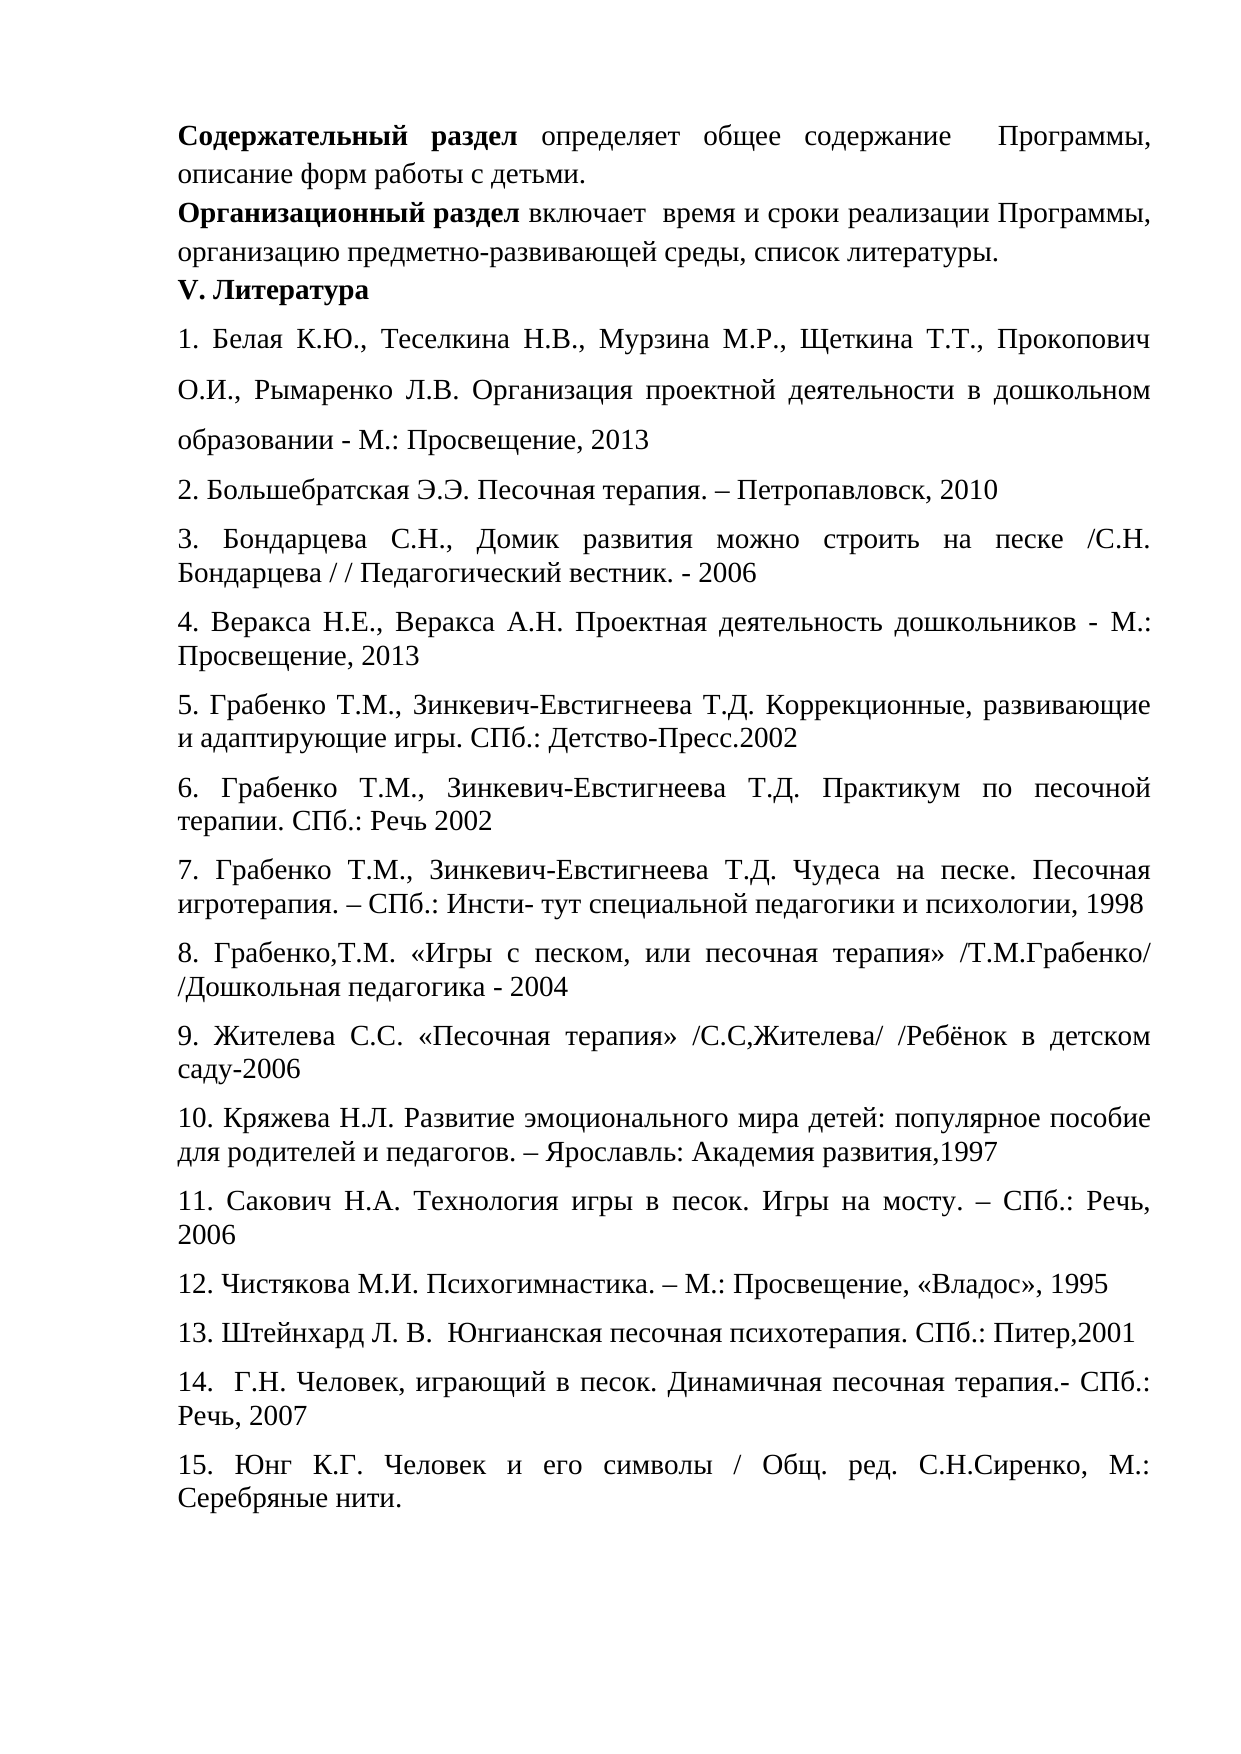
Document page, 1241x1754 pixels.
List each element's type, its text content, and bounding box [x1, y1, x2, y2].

text 3. Бондарцева С.Н., Домик развития можно строить на песке /С.Н. Бондарцева / / Педагогический вестник. - 2006 [177, 522, 1152, 589]
text Содержательный раздел определяет общее содержание Программы, описание форм работы с детьми. [177, 118, 1152, 190]
text 8. Грабенко,Т.М. «Игры с песком, или песочная терапия» /Т.М.Грабенко/ /Дошкольная педагогика - 2004 [177, 935, 1152, 1002]
text 7. Грабенко Т.М., Зинкевич-Евстигнеева Т.Д. Чудеса на песке. Песочная игротерапия. – СПб.: Инсти- тут специальной педагогики и психологии, 1998 [177, 852, 1152, 919]
text 11. Сакович Н.А. Технология игры в песок. Игры на мосту. – СПб.: Речь, 2006 [177, 1183, 1152, 1250]
text 12. Чистякова М.И. Психогимнастика. – М.: Просвещение, «Владос», 1995 [177, 1266, 1152, 1299]
text 4. Веракса Н.Е., Веракса А.Н. Проектная деятельность дошкольников - М.: Просвещение, 2013 [177, 604, 1152, 671]
text V. Литература [177, 272, 1152, 306]
text 9. Жителева С.С. «Песочная терапия» /С.С,Жителева/ /Ребёнок в детском саду-2006 [177, 1018, 1152, 1085]
text 13. Штейнхард Л. В. Юнгианская песочная психотерапия. СПб.: Питер,2001 [177, 1315, 1152, 1349]
text 6. Грабенко Т.М., Зинкевич-Евстигнеева Т.Д. Практикум по песочной терапии. СПб.: Речь 2002 [177, 770, 1152, 837]
text 1. Белая К.Ю., Теселкина Н.В., Мурзина М.Р., Щеткина Т.Т., Прокопович О.И., Рымаренко Л.В. Организация проектной деятельности в дошкольном образовании - М.: Просвещение, 2013 [177, 321, 1152, 456]
text 2. Большебратская Э.Э. Песочная терапия. – Петропавловск, 2010 [177, 472, 1152, 506]
text Организационный раздел включает время и сроки реализации Программы, организацию предметно-развивающей среды, список литературы. [177, 195, 1152, 267]
text 15. Юнг К.Г. Человек и его символы / Общ. ред. С.Н.Сиренко, М.: Серебряные нити. [177, 1447, 1152, 1514]
text 10. Кряжева Н.Л. Развитие эмоционального мира детей: популярное пособие для родителей и педагогов. – Ярославль: Академия развития,1997 [177, 1101, 1152, 1168]
text 14. Г.Н. Человек, играющий в песок. Динамичная песочная терапия.- СПб.: Речь, 2007 [177, 1364, 1152, 1431]
text 5. Грабенко Т.М., Зинкевич-Евстигнеева Т.Д. Коррекционные, развивающие и адаптирующие игры. СПб.: Детство-Пресс.2002 [177, 687, 1152, 754]
